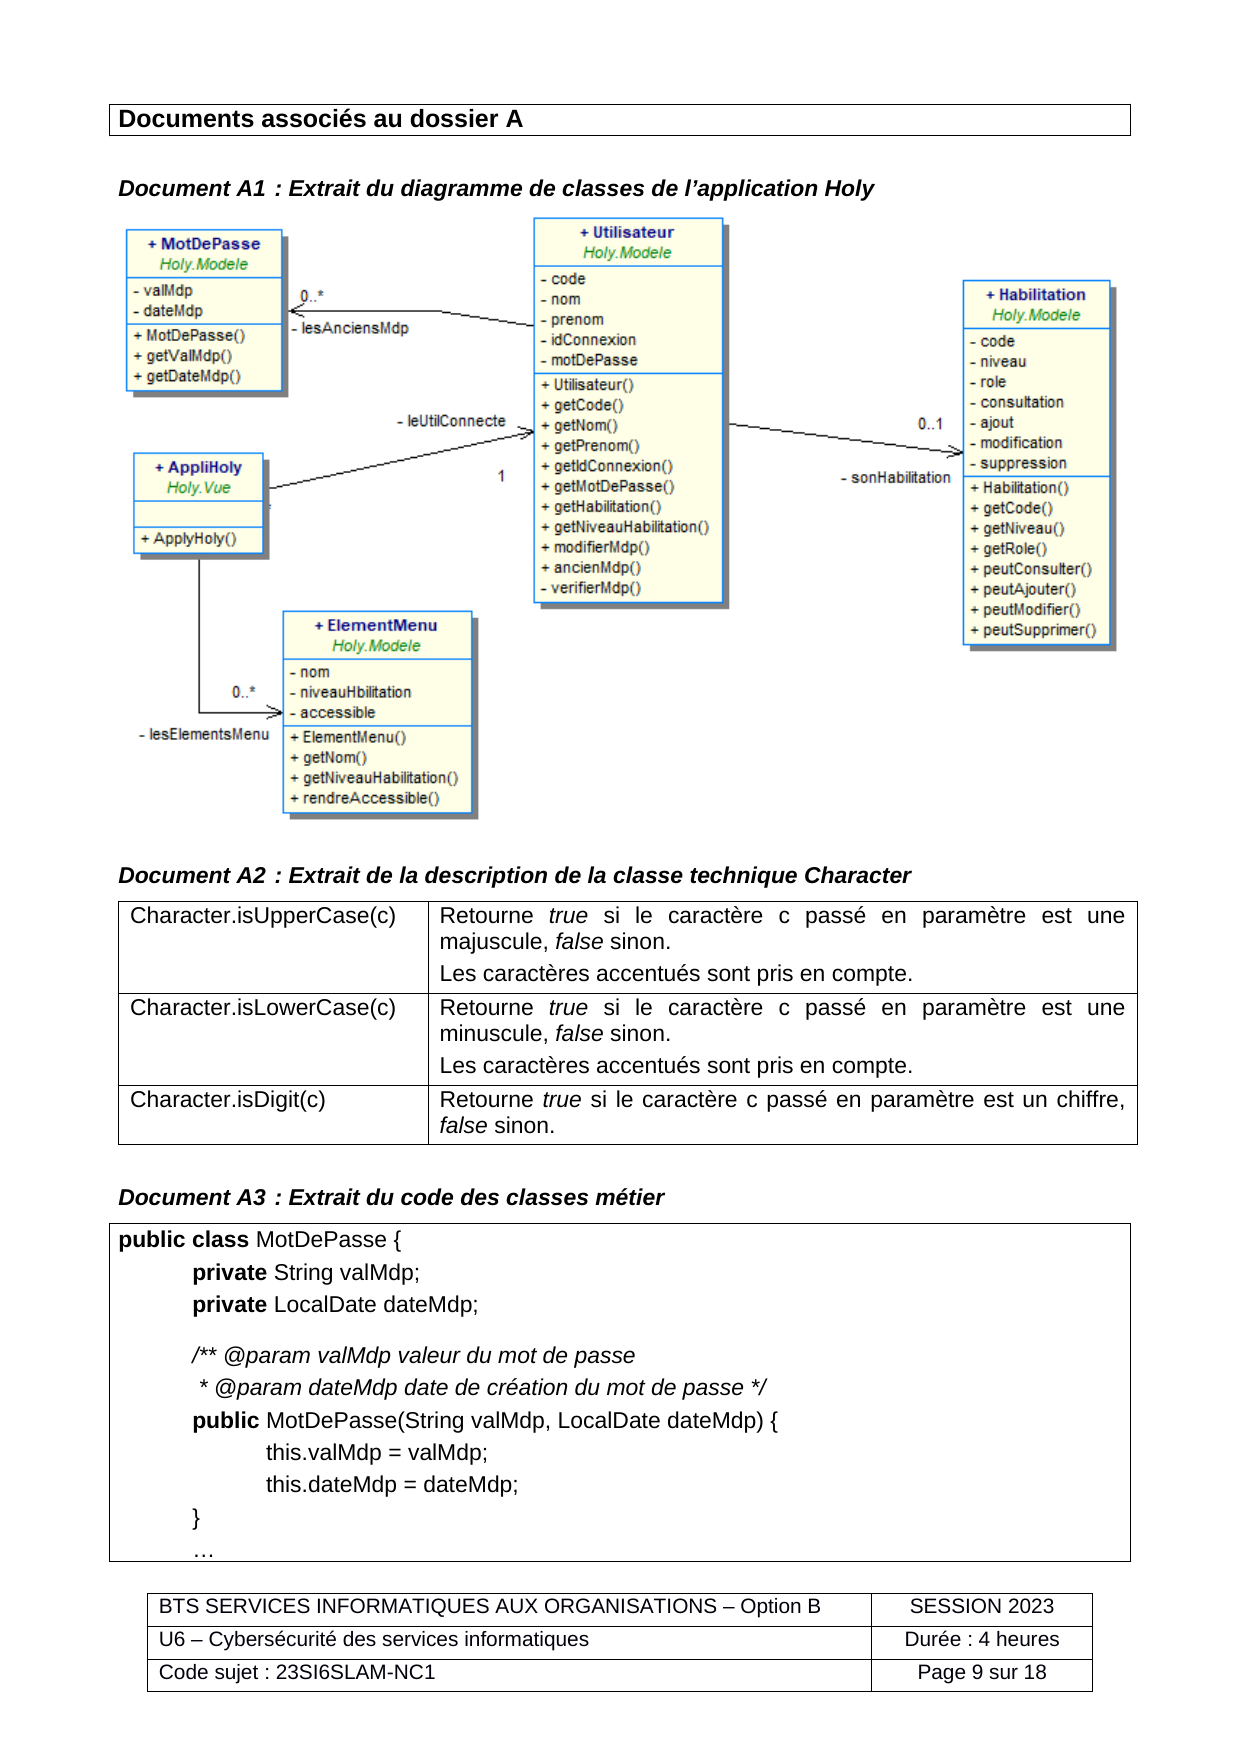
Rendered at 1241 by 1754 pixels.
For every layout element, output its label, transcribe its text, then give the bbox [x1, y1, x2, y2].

text Document A1 : Extrait du diagramme de classes de l’application Holy [118, 175, 1122, 202]
table_cell Retourne true si le caractère c passé en paramètre est un chiffre, false sinon. [429, 1086, 1137, 1144]
text } [110, 1500, 1130, 1530]
text Documents associés au dossier A [110, 105, 1130, 135]
table_header Retourne true si le caractère c passé en paramètre est une majuscule, false sinon. Les caractères accentués sont pris en compte. [429, 902, 1137, 993]
table_cell Character.isLowerCase(c) [119, 994, 428, 1084]
text … [110, 1533, 1130, 1561]
table_header Character.isUpperCase(c) [119, 902, 428, 993]
text this.dateMdp = dateMdp; [110, 1468, 1130, 1498]
text * @param dateMdp date de création du mot de passe */ [110, 1371, 1130, 1401]
table_cell Retourne true si le caractère c passé en paramètre est une minuscule, false sinon. Les caractères accentués sont pris en compte. [429, 994, 1137, 1084]
text public MotDePasse(String valMdp, LocalDate dateMdp) { [110, 1403, 1130, 1433]
picture [124, 214, 1121, 824]
text Document A3 : Extrait du code des classes métier [118, 1184, 1122, 1211]
text private String valMdp; [110, 1255, 1130, 1285]
text /** @param valMdp valeur du mot de passe [110, 1339, 1130, 1368]
text this.valMdp = valMdp; [110, 1436, 1130, 1465]
text private LocalDate dateMdp; [110, 1288, 1130, 1317]
table_cell Character.isDigit(c) [119, 1086, 428, 1144]
text public class MotDePasse { [110, 1224, 1130, 1252]
text Document A2 : Extrait de la description de la classe technique Character [118, 862, 1122, 888]
